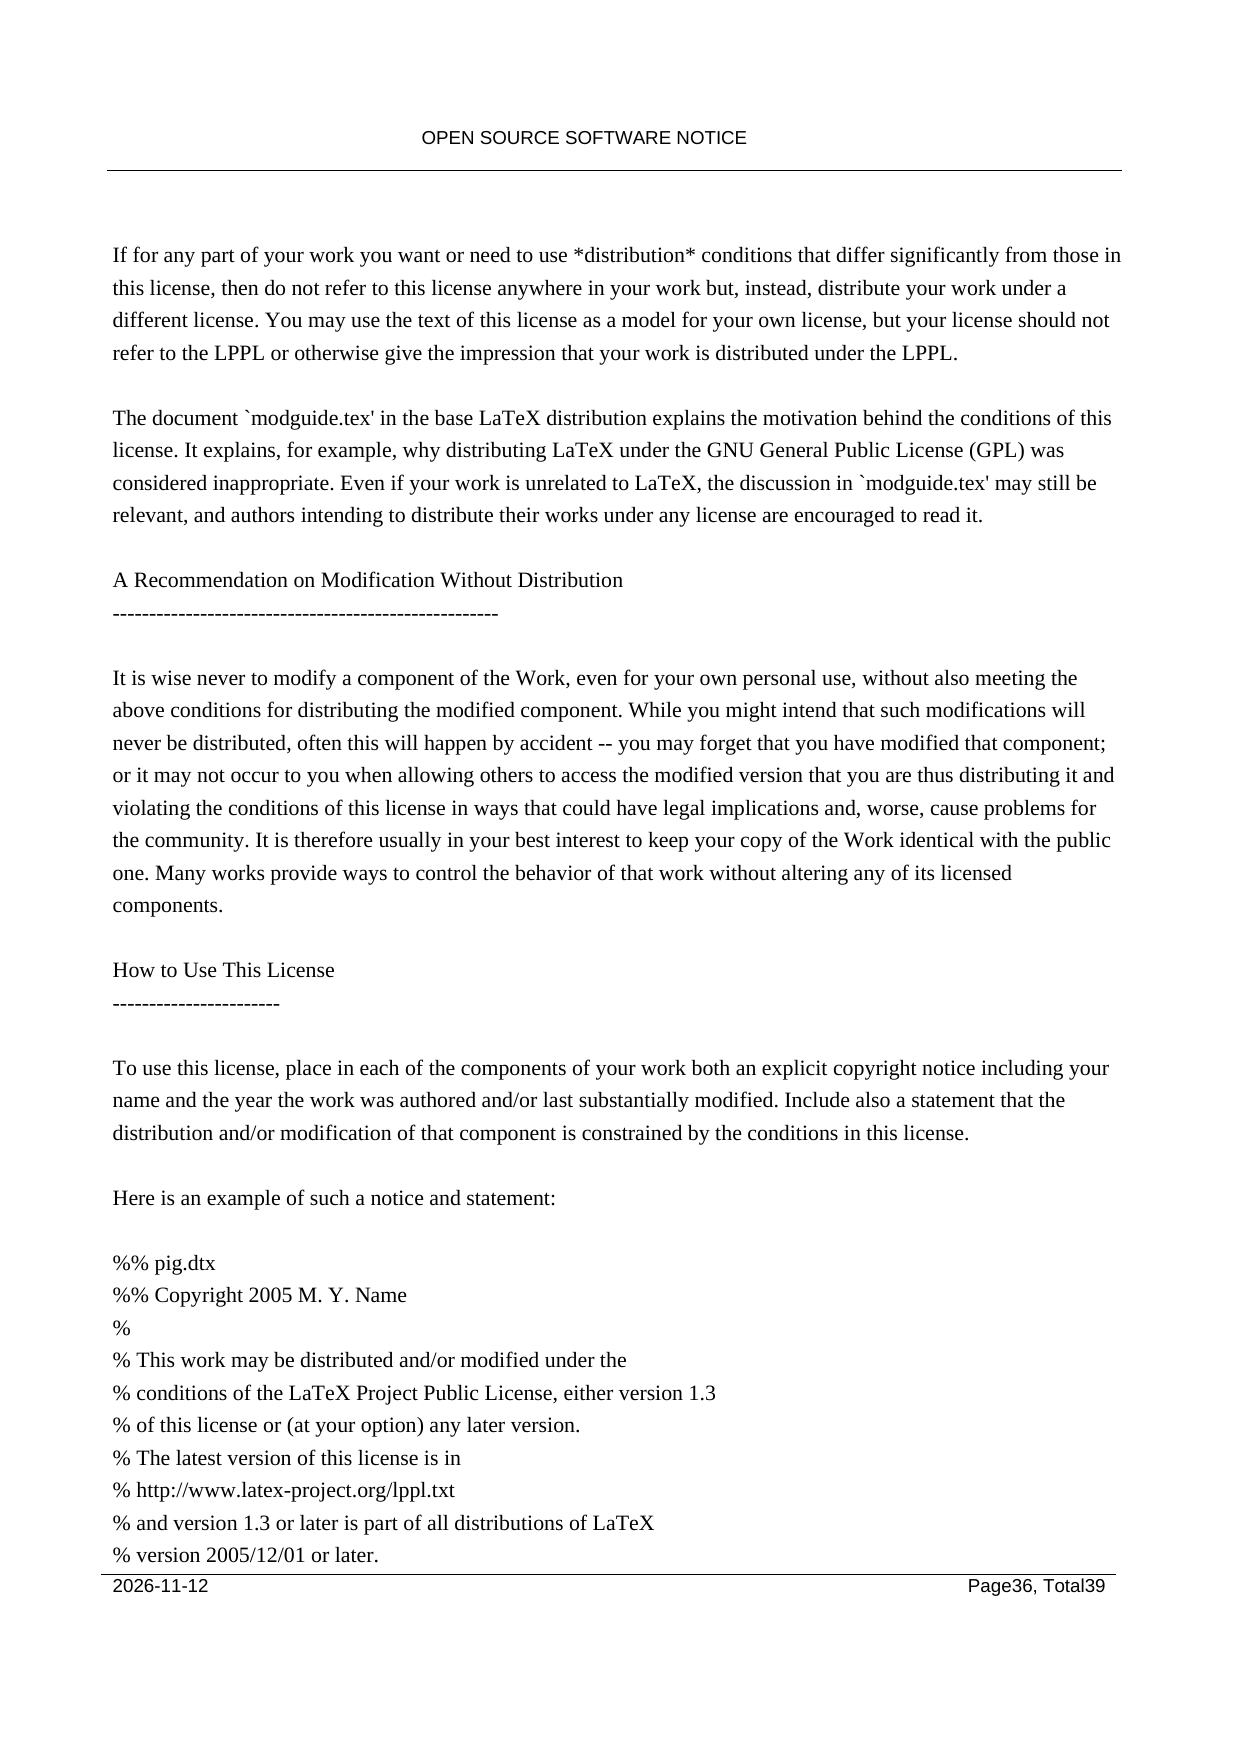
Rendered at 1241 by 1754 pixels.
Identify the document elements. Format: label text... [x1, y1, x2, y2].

text % of this license or (at your option) any later version. [112, 1409, 1128, 1441]
text How to Use This License [112, 954, 1128, 986]
text ----------------------- [112, 986, 1128, 1019]
text If for any part of your work you want or need to use *distribution* conditions that differ significantly from those in this license, then do not refer to this license anywhere in your work but, instead, distribute your work under a different license. You may use the text of this license as a model for your own license, but your license should not refer to the LPPL or otherwise give the impression that your work is distributed under the LPPL. [112, 239, 1128, 369]
text %% Copyright 2005 M. Y. Name [112, 1279, 1128, 1311]
text %% pig.dtx [112, 1246, 1128, 1279]
text % The latest version of this license is in [112, 1441, 1128, 1474]
text The document `modguide.tex' in the base LaTeX distribution explains the motivation behind the conditions of this license. It explains, for example, why distributing LaTeX under the GNU General Public License (GPL) was considered inappropriate. Even if your work is unrelated to LaTeX, the discussion in `modguide.tex' may still be relevant, and authors intending to distribute their works under any license are encouraged to read it. [112, 401, 1128, 531]
text % version 2005/12/01 or later. [112, 1539, 1128, 1571]
text % http://www.latex-project.org/lppl.txt [112, 1474, 1128, 1506]
text ----------------------------------------------------- [112, 596, 1128, 629]
text Here is an example of such a notice and statement: [112, 1181, 1128, 1214]
text % This work may be distributed and/or modified under the [112, 1344, 1128, 1376]
text % conditions of the LaTeX Project Public License, either version 1.3 [112, 1376, 1128, 1409]
text It is wise never to modify a component of the Work, even for your own personal use, without also meeting the above conditions for distributing the modified component. While you might intend that such modifications will never be distributed, often this will happen by accident -- you may forget that you have modified that component; or it may not occur to you when allowing others to access the modified version that you are thus distributing it and violating the conditions of this license in ways that could have legal implications and, worse, cause problems for the community. It is therefore usually in your best interest to keep your copy of the Work identical with the public one. Many works provide ways to control the behavior of that work without altering any of its licensed components. [112, 661, 1128, 921]
text A Recommendation on Modification Without Distribution [112, 564, 1128, 596]
text % [112, 1311, 1128, 1344]
text % and version 1.3 or later is part of all distributions of LaTeX [112, 1506, 1128, 1539]
text To use this license, place in each of the components of your work both an explicit copyright notice including your name and the year the work was authored and/or last substantially modified. Include also a statement that the distribution and/or modification of that component is constrained by the conditions in this license. [112, 1051, 1128, 1149]
